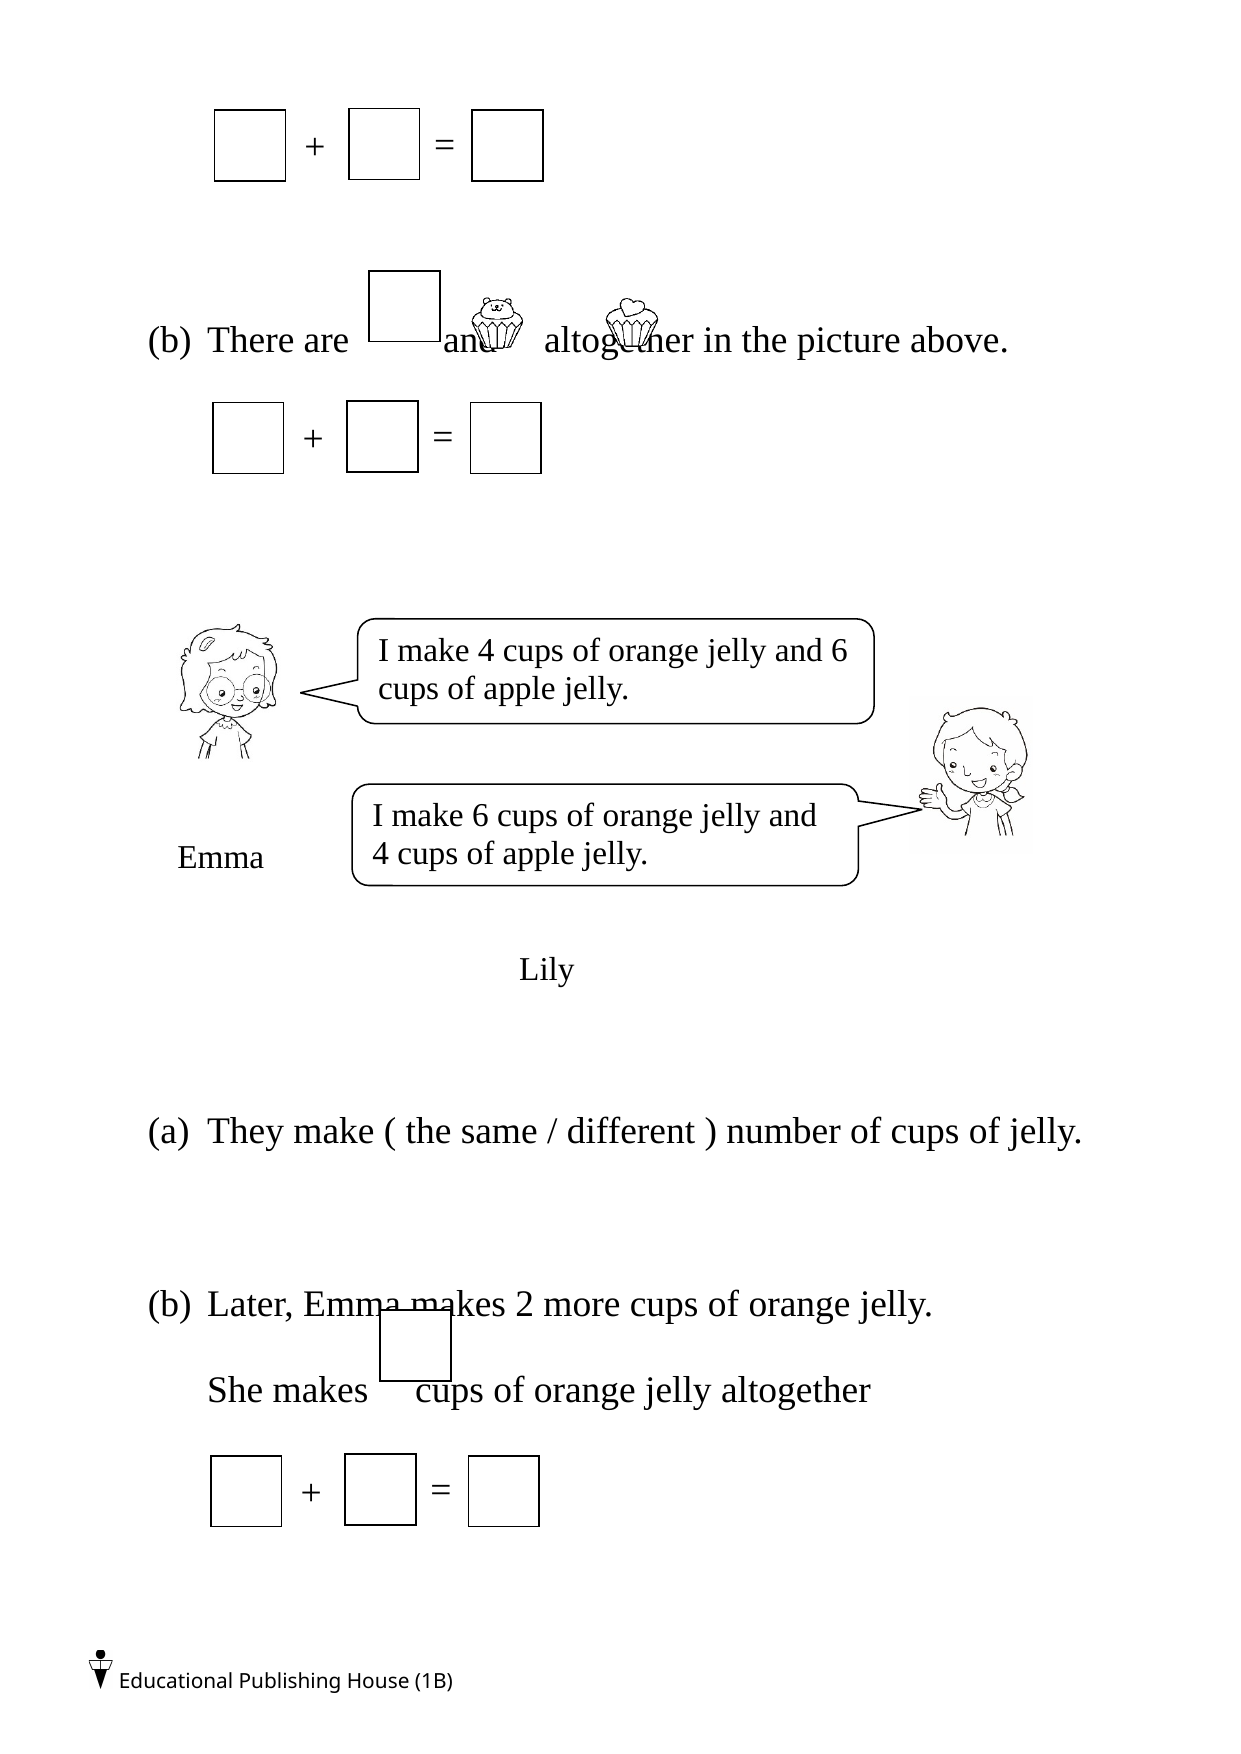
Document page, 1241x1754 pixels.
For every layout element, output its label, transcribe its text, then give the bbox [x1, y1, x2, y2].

picture [155, 619, 291, 768]
text (a) They make ( the same / different ) number of cups of jelly. [89, 1093, 1152, 1168]
text (b) There are and altogether in the picture above. [89, 301, 1152, 376]
picture [909, 696, 1033, 819]
picture [88, 1650, 113, 1689]
text Emma [89, 819, 1152, 894]
text Lily [89, 931, 1152, 1006]
picture [601, 295, 663, 352]
text She makes cups of orange jelly altogether [89, 1351, 1152, 1426]
picture [469, 295, 526, 352]
text (b) Later, Emma makes 2 more cups of orange jelly. [89, 1265, 1152, 1340]
